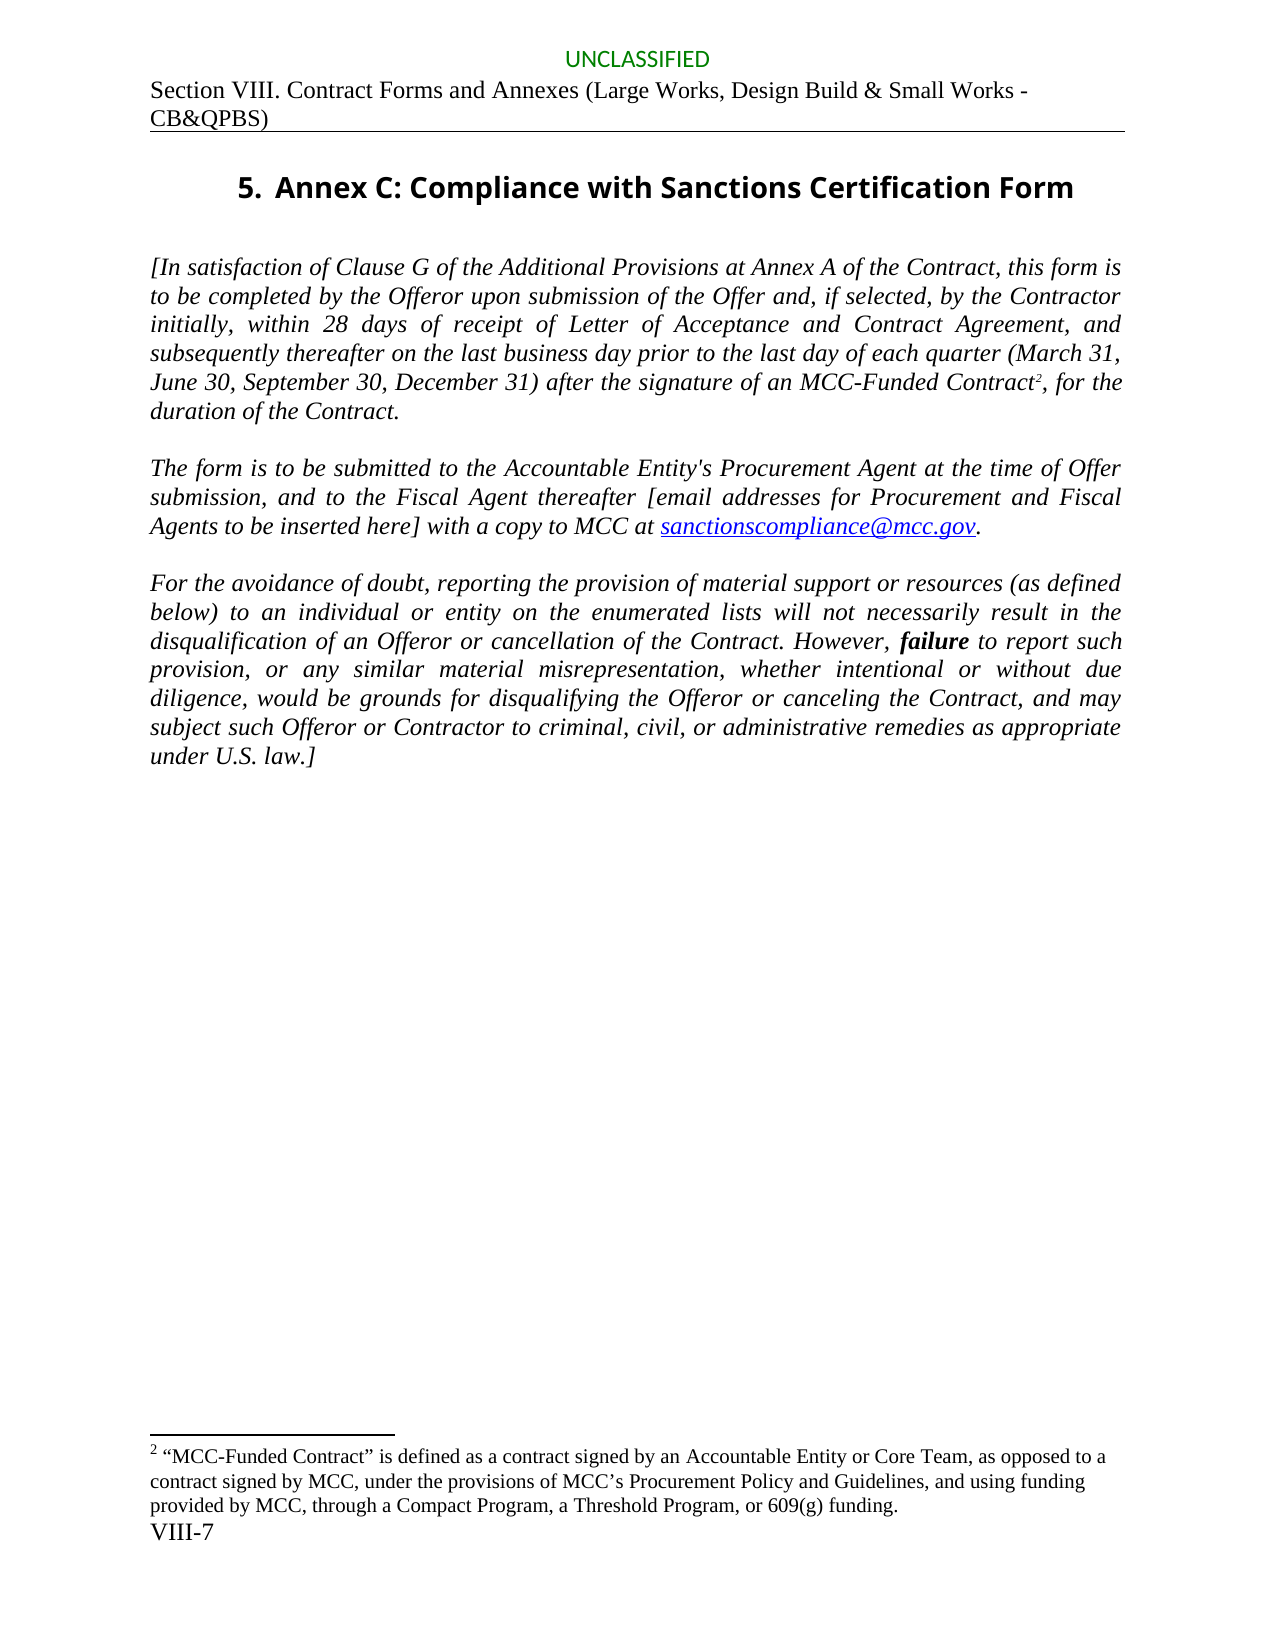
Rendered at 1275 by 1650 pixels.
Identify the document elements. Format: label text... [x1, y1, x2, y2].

subtitle Annex C: Compliance with Sanctions Certification Form [187, 168, 1125, 207]
text [In satisfaction of Clause G of the Additional Provisions at Annex A of the Contract, this form is to be completed by the Offeror upon submission of the Offer and, if selected, by the Contractor initially, within 28 days of receipt of Letter of Acceptance and Contract Agreement, and subsequently thereafter on the last business day prior to the last day of each quarter (March 31, June 30, September 30, December 31) after the signature of an MCC-Funded Contract, for the duration of the Contract. [150, 252, 1125, 424]
text The form is to be submitted to the Accountable Entity's Procurement Agent at the time of Offer submission, and to the Fiscal Agent thereafter [email addresses for Procurement and Fiscal Agents to be inserted here] with a copy to MCC at sanctionscompliance@mcc.gov. [150, 453, 1125, 539]
text For the avoidance of doubt, reporting the provision of material support or resources (as defined below) to an individual or entity on the enumerated lists will not necessarily result in the disqualification of an Offeror or cancellation of the Contract. However, failure to report such provision, or any similar material misrepresentation, whether intentional or without due diligence, would be grounds for disqualifying the Offeror or canceling the Contract, and may subject such Offeror or Contractor to criminal, civil, or administrative remedies as appropriate under U.S. law.] [150, 568, 1125, 769]
